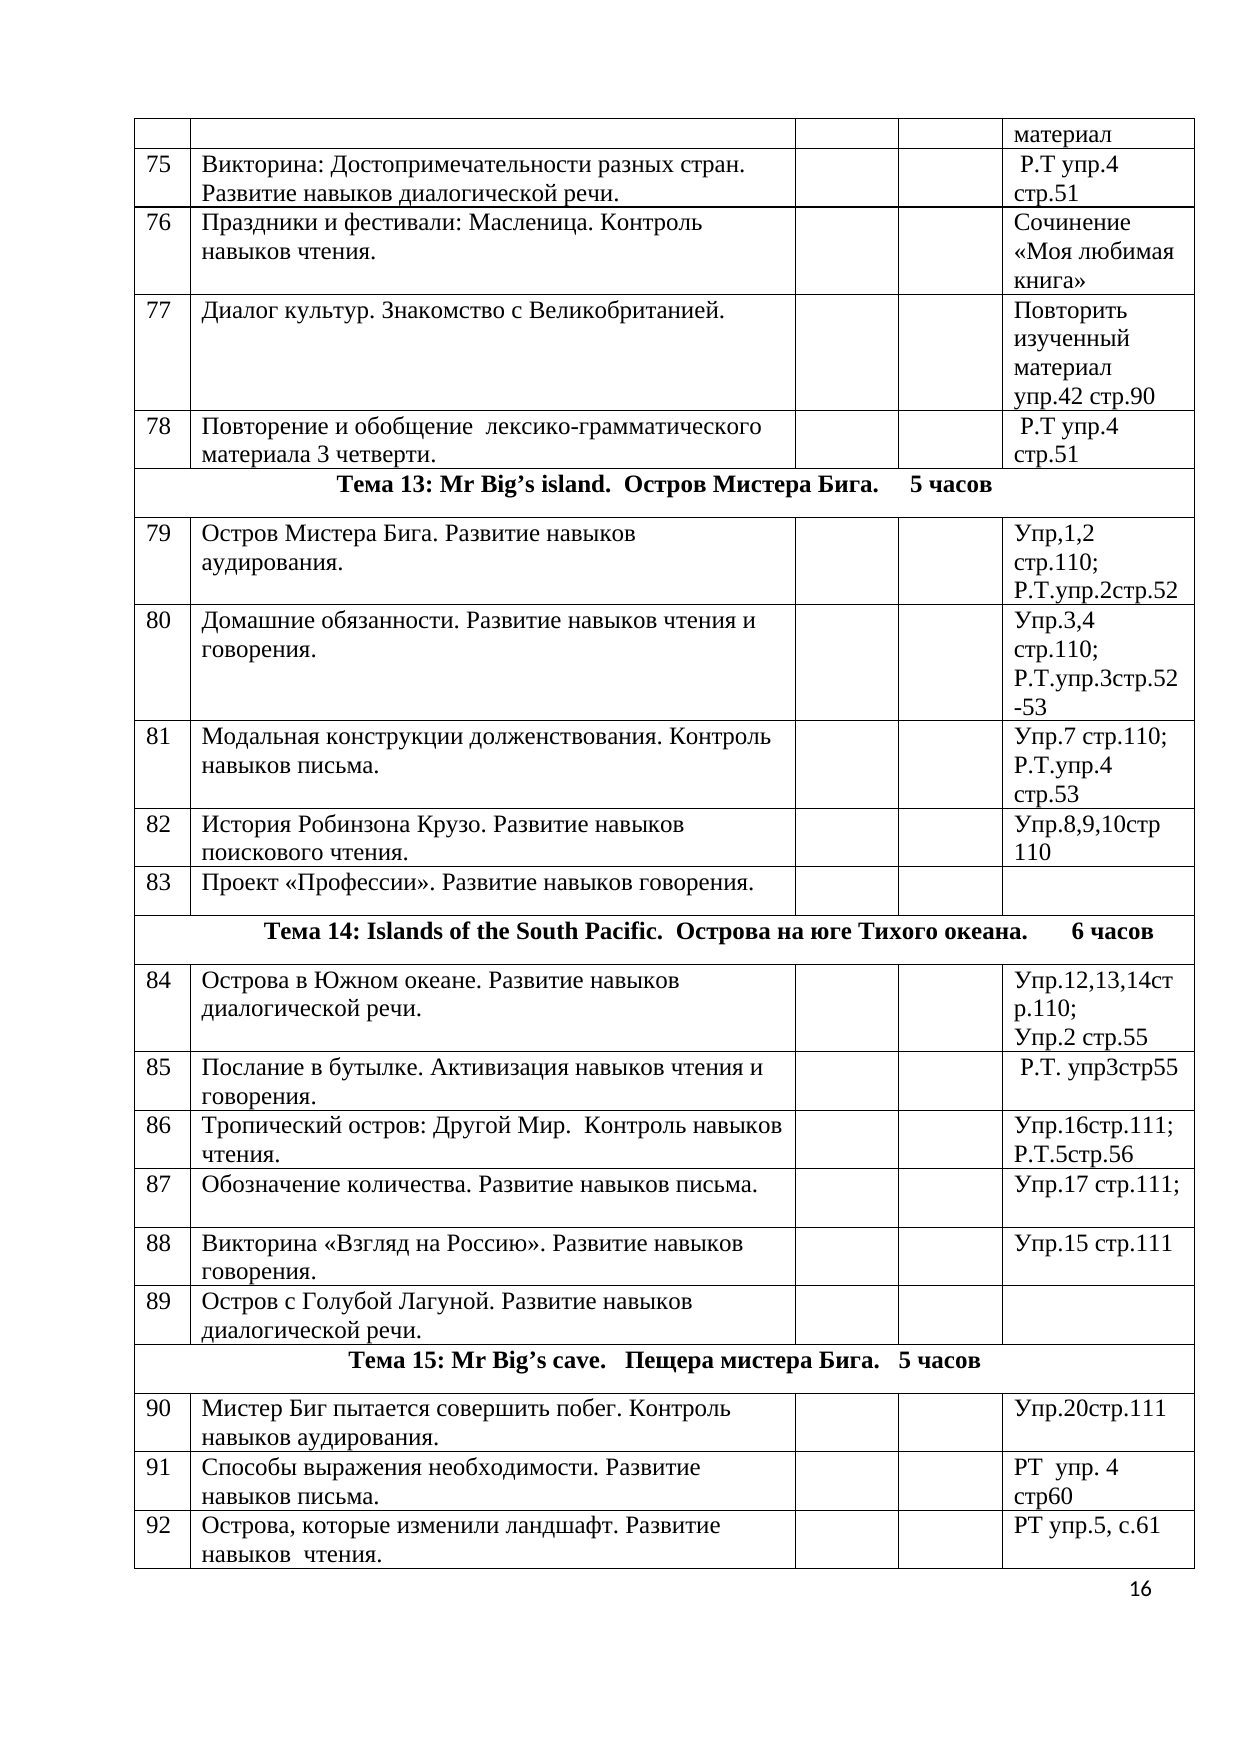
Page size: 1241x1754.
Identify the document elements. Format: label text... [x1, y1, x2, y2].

table_cell [899, 1052, 1002, 1109]
table_cell 74 [135, 119, 190, 148]
table_cell [796, 1169, 898, 1227]
table_cell 75 [135, 149, 190, 206]
table_cell Острова, которые изменили ландшафт. Развитие навыков чтения. [191, 1511, 795, 1568]
table_cell 78 [135, 411, 190, 468]
table_cell Послание в бутылке. Активизация навыков чтения и говорения. [191, 1052, 795, 1109]
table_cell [191, 119, 795, 148]
table_cell [796, 809, 898, 866]
table_cell Викторина: Достопримечательности разных стран. Развитие навыков диалогической речи. [191, 149, 795, 206]
table_cell 83 [135, 867, 190, 915]
table_cell [796, 1052, 898, 1109]
table_cell Обозначение количества. Развитие навыков письма. [191, 1169, 795, 1227]
table_cell 88 [135, 1228, 190, 1285]
table_cell Р.Т упр.4 стр.51 [1003, 411, 1194, 468]
table_cell Домашние обязанности. Развитие навыков чтения и говорения. [191, 605, 795, 720]
table_cell 89 [135, 1286, 190, 1344]
table_cell Викторина «Взгляд на Россию». Развитие навыков говорения. [191, 1228, 795, 1285]
table_cell Тема 15: Mr Big’s cave. Пещера мистера Бига. 5 часов [135, 1345, 1194, 1392]
table_cell Модальная конструкции долженствования. Контроль навыков письма. [191, 721, 795, 808]
table_cell [796, 1394, 898, 1451]
table_cell Упр.7 стр.110; Р.Т.упр.4 стр.53 [1003, 721, 1194, 808]
table_cell [796, 518, 898, 604]
table_cell Тема 14: Islands of the South Pacific. Острова на юге Тихого океана. 6 часов [135, 916, 1194, 964]
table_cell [1003, 119, 1194, 148]
table_cell [899, 1511, 1002, 1568]
table_cell [796, 1452, 898, 1509]
table_cell [1003, 1286, 1194, 1344]
table_cell 84 [135, 965, 190, 1051]
table_cell Тема 13: Mr Big’s island. Остров Мистера Бига. 5 часов [135, 469, 1194, 517]
table_cell 77 [135, 295, 190, 410]
table_cell [899, 1286, 1002, 1344]
table_cell 81 [135, 721, 190, 808]
table_cell [796, 149, 898, 206]
table_cell Остров с Голубой Лагуной. Развитие навыков диалогической речи. [191, 1286, 795, 1344]
table_cell 91 [135, 1452, 190, 1509]
table_cell Р.Т. упр3стр55 [1003, 1052, 1194, 1109]
table_cell [1003, 867, 1194, 915]
table_cell [899, 721, 1002, 808]
table_cell Праздники и фестивали: Масленица. Контроль навыков чтения. [191, 208, 795, 294]
table_cell [899, 1169, 1002, 1227]
table_cell Проект «Профессии». Развитие навыков говорения. [191, 867, 795, 915]
table_cell 90 [135, 1394, 190, 1451]
table_cell [796, 965, 898, 1051]
table_cell 79 [135, 518, 190, 604]
table_cell [796, 1511, 898, 1568]
table_cell [899, 518, 1002, 604]
table_cell 76 [135, 208, 190, 294]
table_cell [796, 605, 898, 720]
table_cell 85 [135, 1052, 190, 1109]
table_cell [796, 1111, 898, 1168]
table_cell Сочинение «Моя любимая книга» [1003, 208, 1194, 294]
table_cell [899, 809, 1002, 866]
table_cell [899, 965, 1002, 1051]
table_cell [899, 1111, 1002, 1168]
table_cell Упр,1,2 стр.110; Р.Т.упр.2стр.52 [1003, 518, 1194, 604]
table_cell Упр.15 стр.111 [1003, 1228, 1194, 1285]
table_cell Диалог культур. Знакомство с Великобританией. [191, 295, 795, 410]
table_cell История Робинзона Крузо. Развитие навыков поискового чтения. [191, 809, 795, 866]
table_cell Р.Т упр.4 стр.51 [1003, 149, 1194, 206]
table_cell [899, 208, 1002, 294]
table_cell Способы выражения необходимости. Развитие навыков письма. [191, 1452, 795, 1509]
table_cell [796, 119, 898, 148]
table_cell [899, 1394, 1002, 1451]
table_cell Упр.8,9,10стр 110 [1003, 809, 1194, 866]
table_cell 82 [135, 809, 190, 866]
table_cell Повторение и обобщение лексико-грамматического материала 3 четверти. [191, 411, 795, 468]
table_cell [899, 867, 1002, 915]
table_cell Повторить изученный материал упр.42 стр.90 [1003, 295, 1194, 410]
table_cell Тропический остров: Другой Мир. Контроль навыков чтения. [191, 1111, 795, 1168]
table_cell 86 [135, 1111, 190, 1168]
table_cell 80 [135, 605, 190, 720]
table_cell [796, 295, 898, 410]
table_cell [899, 149, 1002, 206]
table_cell [796, 208, 898, 294]
table_cell Упр.17 стр.111; [1003, 1169, 1194, 1227]
table_cell [796, 721, 898, 808]
table_cell РТ упр. 4 стр60 [1003, 1452, 1194, 1509]
table_cell [796, 1228, 898, 1285]
table_cell Упр.16стр.111; Р.Т.5стр.56 [1003, 1111, 1194, 1168]
table_cell [899, 1452, 1002, 1509]
table_cell Остров Мистера Бига. Развитие навыков аудирования. [191, 518, 795, 604]
table_cell РТ упр.5, с.61 [1003, 1511, 1194, 1568]
table_cell Острова в Южном океане. Развитие навыков диалогической речи. [191, 965, 795, 1051]
table_cell Мистер Биг пытается совершить побег. Контроль навыков аудирования. [191, 1394, 795, 1451]
table_cell Упр.12,13,14стр.110; Упр.2 стр.55 [1003, 965, 1194, 1051]
table_cell [899, 411, 1002, 468]
table_cell [899, 1228, 1002, 1285]
table_cell [796, 1286, 898, 1344]
table_cell [899, 605, 1002, 720]
table_cell Упр.3,4 стр.110; Р.Т.упр.3стр.52-53 [1003, 605, 1194, 720]
table_cell Упр.20стр.111 [1003, 1394, 1194, 1451]
table_cell [899, 119, 1002, 148]
table_cell 92 [135, 1511, 190, 1568]
table_cell [796, 411, 898, 468]
table_cell [899, 295, 1002, 410]
table_cell 87 [135, 1169, 190, 1227]
table_cell [796, 867, 898, 915]
